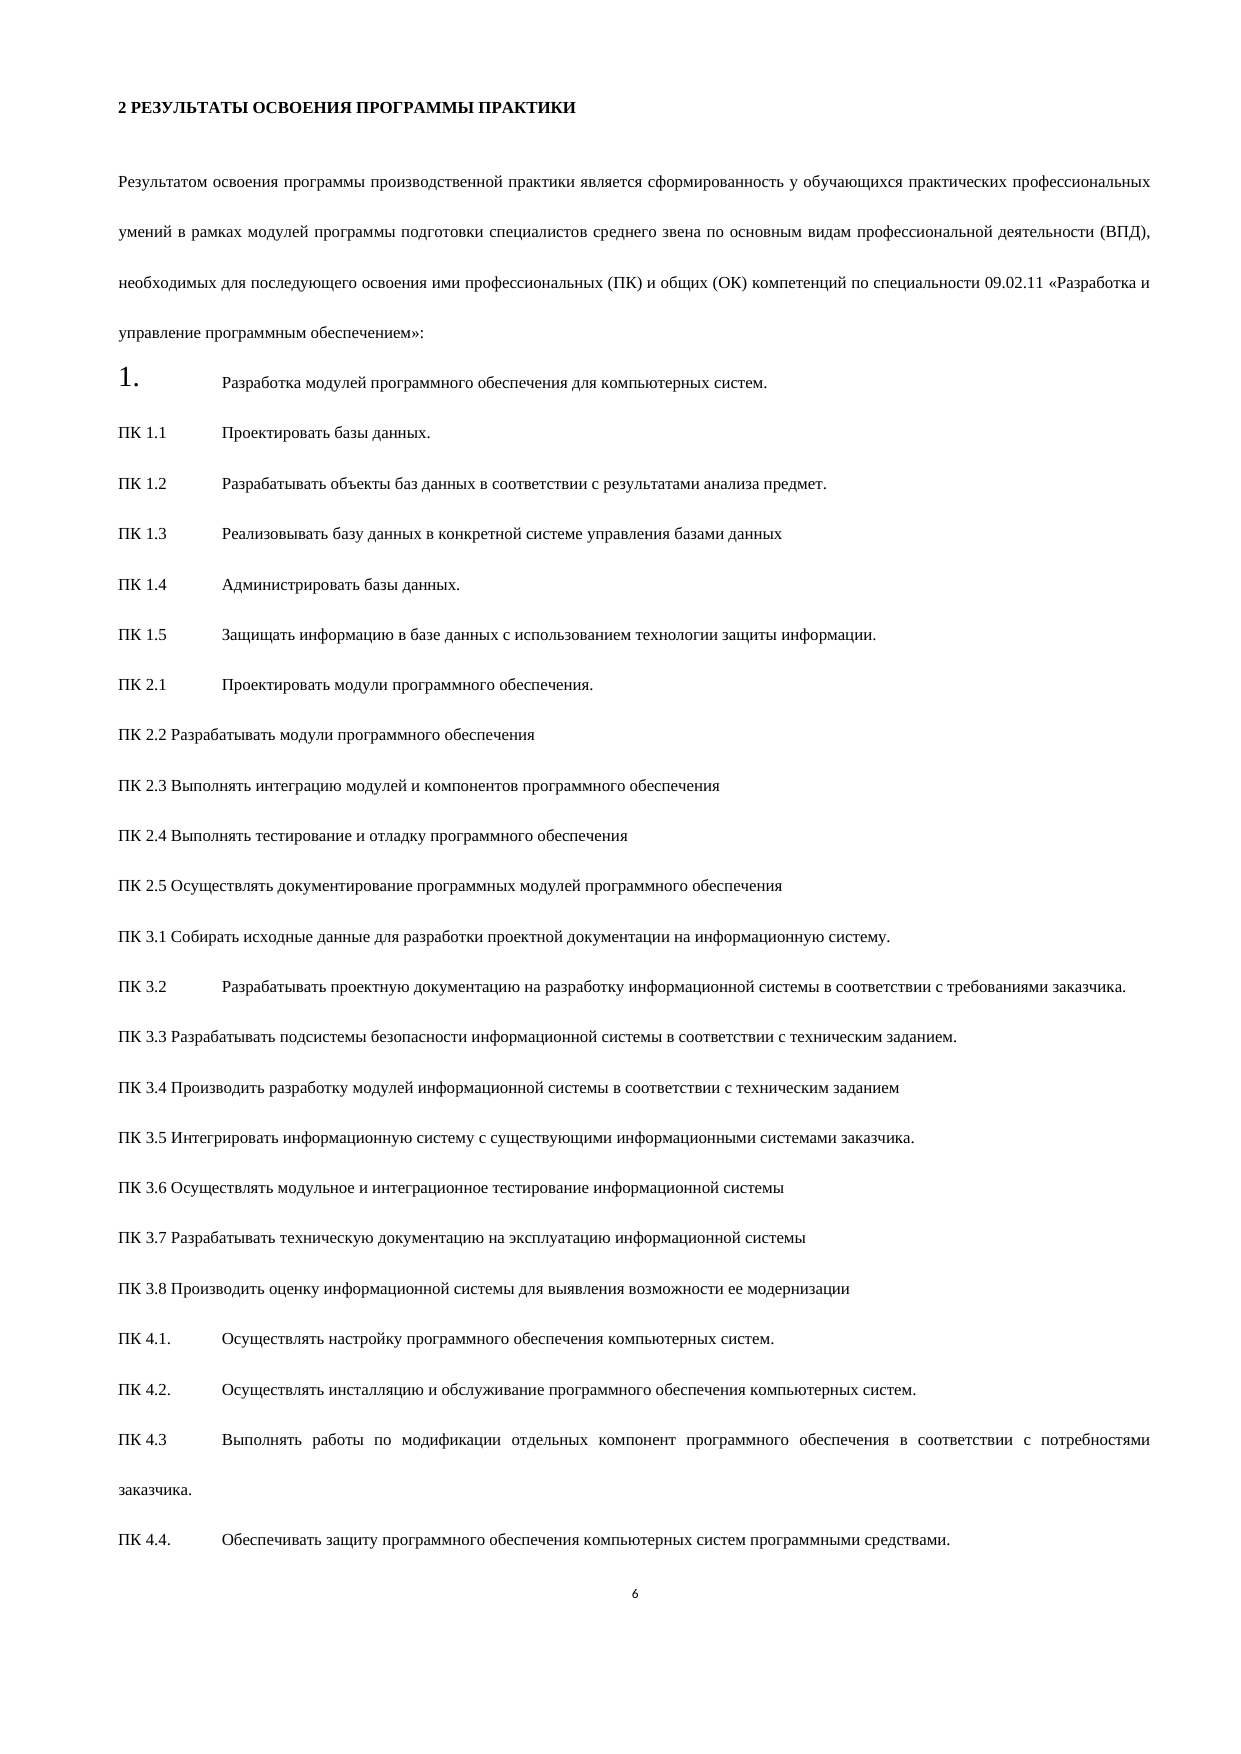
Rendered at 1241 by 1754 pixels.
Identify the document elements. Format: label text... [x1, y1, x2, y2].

text ПК 4.2. Осуществлять инсталляцию и обслуживание программного обеспечения компьютерных систем. [118, 1365, 1152, 1399]
text ПК 1.2 Разрабатывать объекты баз данных в соответствии с результатами анализа предмет. [118, 459, 1152, 493]
text ПК 1.5 Защищать информацию в базе данных с использованием технологии защиты информации. [118, 610, 1152, 644]
text ПК 2.2 Разрабатывать модули программного обеспечения [118, 711, 1152, 744]
text ПК 2.5 Осуществлять документирование программных модулей программного обеспечения [118, 862, 1152, 896]
text ПК 3.5 Интегрировать информационную систему с существующими информационными системами заказчика. [118, 1113, 1152, 1147]
text ПК 4.4. Обеспечивать защиту программного обеспечения компьютерных систем программными средствами. [118, 1516, 1152, 1549]
text ПК 2.4 Выполнять тестирование и отладку программного обеспечения [118, 812, 1152, 845]
text 2 РЕЗУЛЬТАТЫ ОСВОЕНИЯ ПРОГРАММЫ ПРАКТИКИ [118, 84, 1152, 118]
text ПК 3.4 Производить разработку модулей информационной системы в соответствии с техническим заданием [118, 1063, 1152, 1097]
text ПК 4.3 Выполнять работы по модификации отдельных компонент программного обеспечения в соответствии с потребностями заказчика. [118, 1415, 1152, 1499]
text ПК 1.4 Администрировать базы данных. [118, 560, 1152, 594]
list Разработка модулей программного обеспечения для компьютерных систем. [118, 359, 1142, 392]
text ПК 3.6 Осуществлять модульное и интеграционное тестирование информационной системы [118, 1164, 1152, 1197]
text ПК 3.3 Разрабатывать подсистемы безопасности информационной системы в соответствии с техническим заданием. [118, 1013, 1152, 1046]
text ПК 3.8 Производить оценку информационной системы для выявления возможности ее модернизации [118, 1264, 1152, 1298]
text ПК 2.1 Проектировать модули программного обеспечения. [118, 661, 1152, 694]
text ПК 3.7 Разрабатывать техническую документацию на эксплуатацию информационной системы [118, 1214, 1152, 1248]
text ПК 1.1 Проектировать базы данных. [118, 409, 1152, 443]
text ПК 3.1 Собирать исходные данные для разработки проектной документации на информационную систему. [118, 912, 1152, 946]
text ПК 4.1. Осуществлять настройку программного обеспечения компьютерных систем. [118, 1315, 1152, 1348]
text ПК 3.2 Разрабатывать проектную документацию на разработку информационной системы в соответствии с требованиями заказчика. [118, 963, 1152, 996]
text ПК 2.3 Выполнять интеграцию модулей и компонентов программного обеспечения [118, 761, 1152, 795]
text Результатом освоения программы производственной практики является сформированность у обучающихся практических профессиональных умений в рамках модулей программы подготовки специалистов среднего звена по основным видам профессиональной деятельности (ВПД), необходимых для последующего освоения ими профессиональных (ПК) и общих (ОК) компетенций по специальности 09.02.11 «Разработка и управление программным обеспечением»: [118, 158, 1152, 342]
text ПК 1.3 Реализовывать базу данных в конкретной системе управления базами данных [118, 510, 1152, 543]
